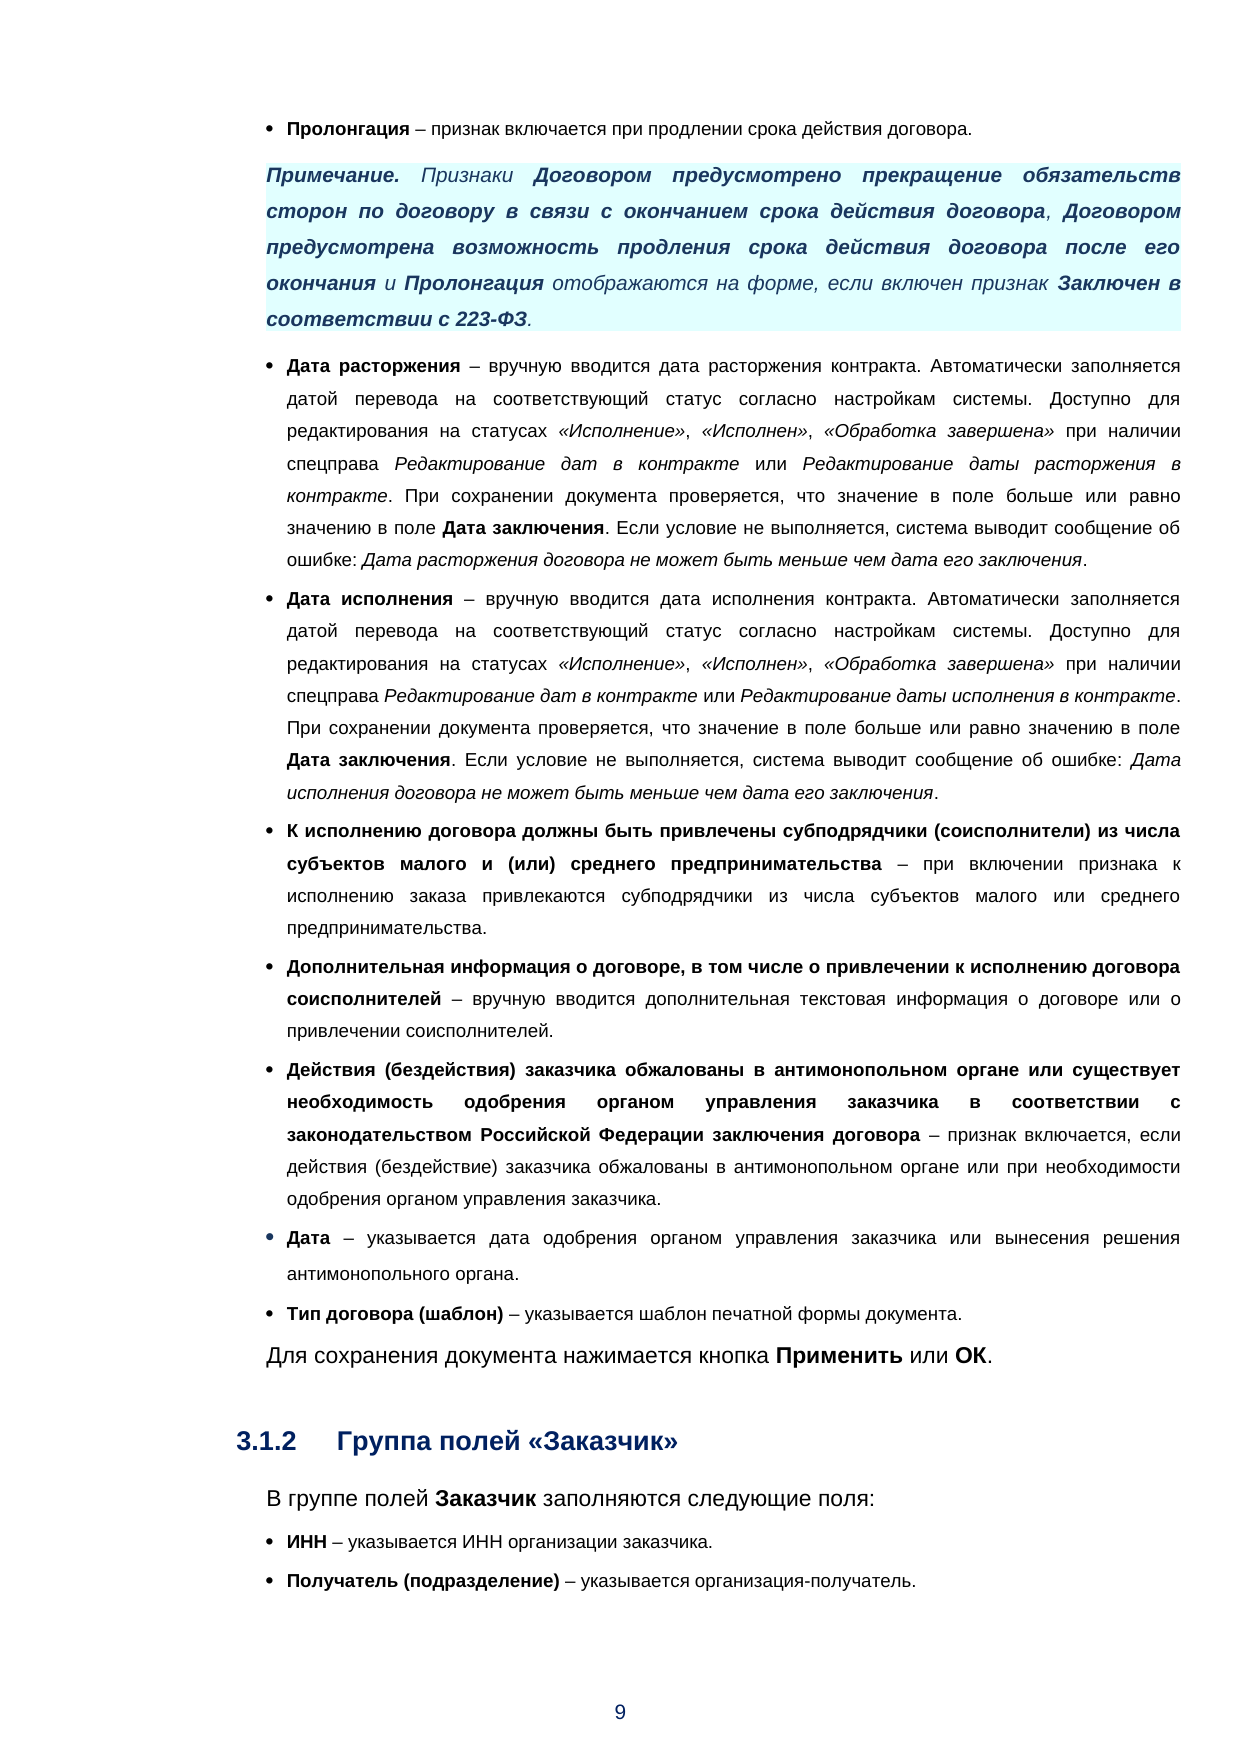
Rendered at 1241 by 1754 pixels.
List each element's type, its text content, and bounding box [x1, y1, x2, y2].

list К исполнению договора должны быть привлечены субподрядчики (соисполнители) из числа субъектов малого и (или) среднего предпринимательства – при включении признака к исполнению заказа привлекаются субподрядчики из числа субъектов малого или среднего предпринимательства. [266, 820, 1181, 939]
list Дата – указывается дата одобрения органом управления заказчика или вынесения решения антимонопольного органа. [266, 1227, 1181, 1285]
text Для сохранения документа нажимается кнопка Применить или ОК. [177, 1342, 1181, 1368]
list Тип договора (шаблон) – указывается шаблон печатной формы документа. [266, 1303, 1181, 1324]
list ИНН – указывается ИНН организации заказчика. [266, 1531, 1181, 1553]
list Действия (бездействия) заказчика обжалованы в антимонопольном органе или существует необходимость одобрения органом управления заказчика в соответствии с законодательством Российской Федерации заключения договора – признак включается, если действия (бездействие) заказчика обжалованы в антимонопольном органе или при необходимости одобрения органом управления заказчика. [266, 1059, 1181, 1210]
text Примечание. Признаки Договором предусмотрено прекращение обязательств сторон по договору в связи с окончанием срока действия договора, Договором предусмотрена возможность продления срока действия договора после его окончания и Пролонгация отображаются на форме, если включен признак Заключен в соответствии с 223-ФЗ. [266, 163, 1181, 331]
list Пролонгация – признак включается при продлении срока действия договора. [266, 118, 1181, 140]
text В группе полей Заказчик заполняются следующие поля: [177, 1485, 1181, 1512]
list Получатель (подразделение) – указывается организация-получатель. [266, 1570, 1181, 1591]
list Дата расторжения – вручную вводится дата расторжения контракта. Автоматически заполняется датой перевода на соответствующий статус согласно настройкам системы. Доступно для редактирования на статусах «Исполнение», «Исполнен», «Обработка завершена» при наличии спецправа Редактирование дат в контракте или Редактирование даты расторжения в контракте. При сохранении документа проверяется, что значение в поле больше или равно значению в поле Дата заключения. Если условие не выполняется, система выводит сообщение об ошибке: Дата расторжения договора не может быть меньше чем дата его заключения. [266, 355, 1181, 571]
list Дата исполнения – вручную вводится дата исполнения контракта. Автоматически заполняется датой перевода на соответствующий статус согласно настройкам системы. Доступно для редактирования на статусах «Исполнение», «Исполнен», «Обработка завершена» при наличии спецправа Редактирование дат в контракте или Редактирование даты исполнения в контракте. При сохранении документа проверяется, что значение в поле больше или равно значению в поле Дата заключения. Если условие не выполняется, система выводит сообщение об ошибке: Дата исполнения договора не может быть меньше чем дата его заключения. [266, 588, 1181, 803]
list Дополнительная информация о договоре, в том числе о привлечении к исполнению договора соисполнителей – вручную вводится дополнительная текстовая информация о договоре или о привлечении соисполнителей. [266, 956, 1181, 1042]
subtitle Группа полей «Заказчик» [236, 1425, 1181, 1456]
